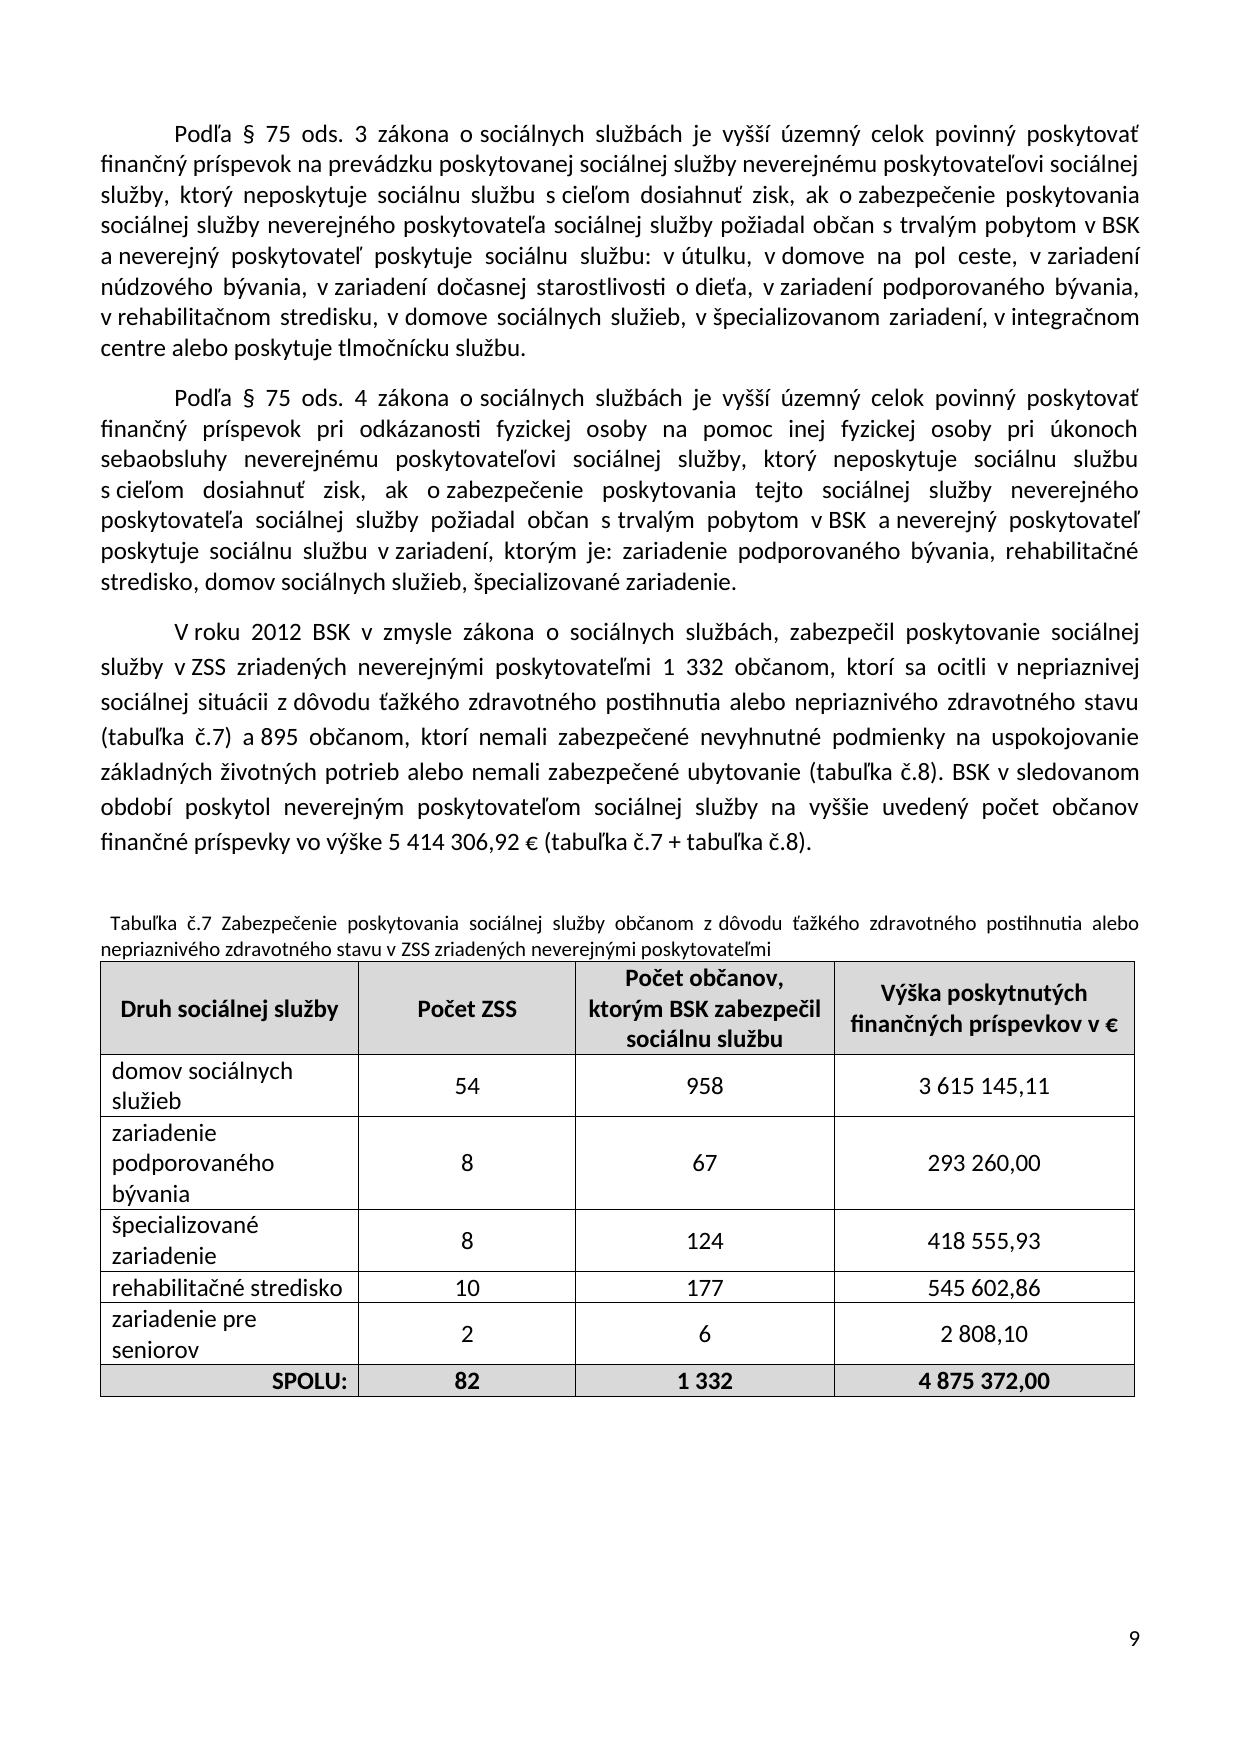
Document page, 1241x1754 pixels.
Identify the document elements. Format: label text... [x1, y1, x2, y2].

table_cell zariadenie podporovaného bývania [101, 1117, 358, 1208]
table_header Počet ZSS [359, 962, 575, 1054]
text V roku 2012 BSK v zmysle zákona o sociálnych službách, zabezpečil poskytovanie sociálnej služby v ZSS zriadených neverejnými poskytovateľmi 1 332 občanom, ktorí sa ocitli v nepriaznivej sociálnej situácii z dôvodu ťažkého zdravotného postihnutia alebo nepriaznivého zdravotného stavu (tabuľka č.7) a 895 občanom, ktorí nemali zabezpečené nevyhnutné podmienky na uspokojovanie základných životných potrieb alebo nemali zabezpečené ubytovanie (tabuľka č.8). BSK v sledovanom období poskytol neverejným poskytovateľom sociálnej služby na vyššie uvedený počet občanov finančné príspevky vo výške 5 414 306,92 € (tabuľka č.7 + tabuľka č.8). [100, 617, 1140, 857]
table_cell 10 [359, 1272, 575, 1302]
table_cell 8 [359, 1117, 575, 1208]
text Tabuľka č.7 Zabezpečenie poskytovania sociálnej služby občanom z dôvodu ťažkého zdravotného postihnutia alebo nepriaznivého zdravotného stavu v ZSS zriadených neverejnými poskytovateľmi [100, 910, 1140, 961]
text Podľa § 75 ods. 3 zákona o sociálnych službách je vyšší územný celok povinný poskytovať finančný príspevok na prevádzku poskytovanej sociálnej služby neverejnému poskytovateľovi sociálnej služby, ktorý neposkytuje sociálnu službu s cieľom dosiahnuť zisk, ak o zabezpečenie poskytovania sociálnej služby neverejného poskytovateľa sociálnej služby požiadal občan s trvalým pobytom v BSK a neverejný poskytovateľ poskytuje sociálnu službu: v útulku, v domove na pol ceste, v zariadení núdzového bývania, v zariadení dočasnej starostlivosti o dieťa, v zariadení podporovaného bývania, v rehabilitačnom stredisku, v domove sociálnych služieb, v špecializovanom zariadení, v integračnom centre alebo poskytuje tlmočnícku službu. [100, 118, 1140, 362]
text Podľa § 75 ods. 4 zákona o sociálnych službách je vyšší územný celok povinný poskytovať finančný príspevok pri odkázanosti fyzickej osoby na pomoc inej fyzickej osoby pri úkonoch sebaobsluhy neverejnému poskytovateľovi sociálnej služby, ktorý neposkytuje sociálnu službu s cieľom dosiahnuť zisk, ak o zabezpečenie poskytovania tejto sociálnej služby neverejného poskytovateľa sociálnej služby požiadal občan s trvalým pobytom v BSK a neverejný poskytovateľ poskytuje sociálnu službu v zariadení, ktorým je: zariadenie podporovaného bývania, rehabilitačné stredisko, domov sociálnych služieb, špecializované zariadenie. [100, 383, 1140, 596]
table_cell 54 [359, 1055, 575, 1116]
table_cell špecializované zariadenie [101, 1210, 358, 1271]
table_header Počet občanov, ktorým BSK zabezpečil sociálnu službu [576, 962, 834, 1054]
table_header Druh sociálnej služby [101, 962, 358, 1054]
table_header Výška poskytnutých finančných príspevkov v € [835, 962, 1134, 1054]
table_cell rehabilitačné stredisko [101, 1272, 358, 1302]
table_cell zariadenie pre seniorov [101, 1303, 358, 1364]
table_cell 177 [576, 1272, 834, 1302]
table_cell SPOLU: [101, 1365, 358, 1396]
table_cell 2 [359, 1303, 575, 1364]
table_cell 1 332 [576, 1365, 834, 1396]
table_cell 418 555,93 [835, 1210, 1134, 1271]
table_cell 293 260,00 [835, 1117, 1134, 1208]
table_cell 545 602,86 [835, 1272, 1134, 1302]
table_cell 124 [576, 1210, 834, 1271]
table_cell 2 808,10 [835, 1303, 1134, 1364]
table_cell 4 875 372,00 [835, 1365, 1134, 1396]
table_cell 3 615 145,11 [835, 1055, 1134, 1116]
table_cell 82 [359, 1365, 575, 1396]
table_cell domov sociálnych služieb [101, 1055, 358, 1116]
table_cell 958 [576, 1055, 834, 1116]
table_cell 8 [359, 1210, 575, 1271]
table_cell 6 [576, 1303, 834, 1364]
table_cell 67 [576, 1117, 834, 1208]
